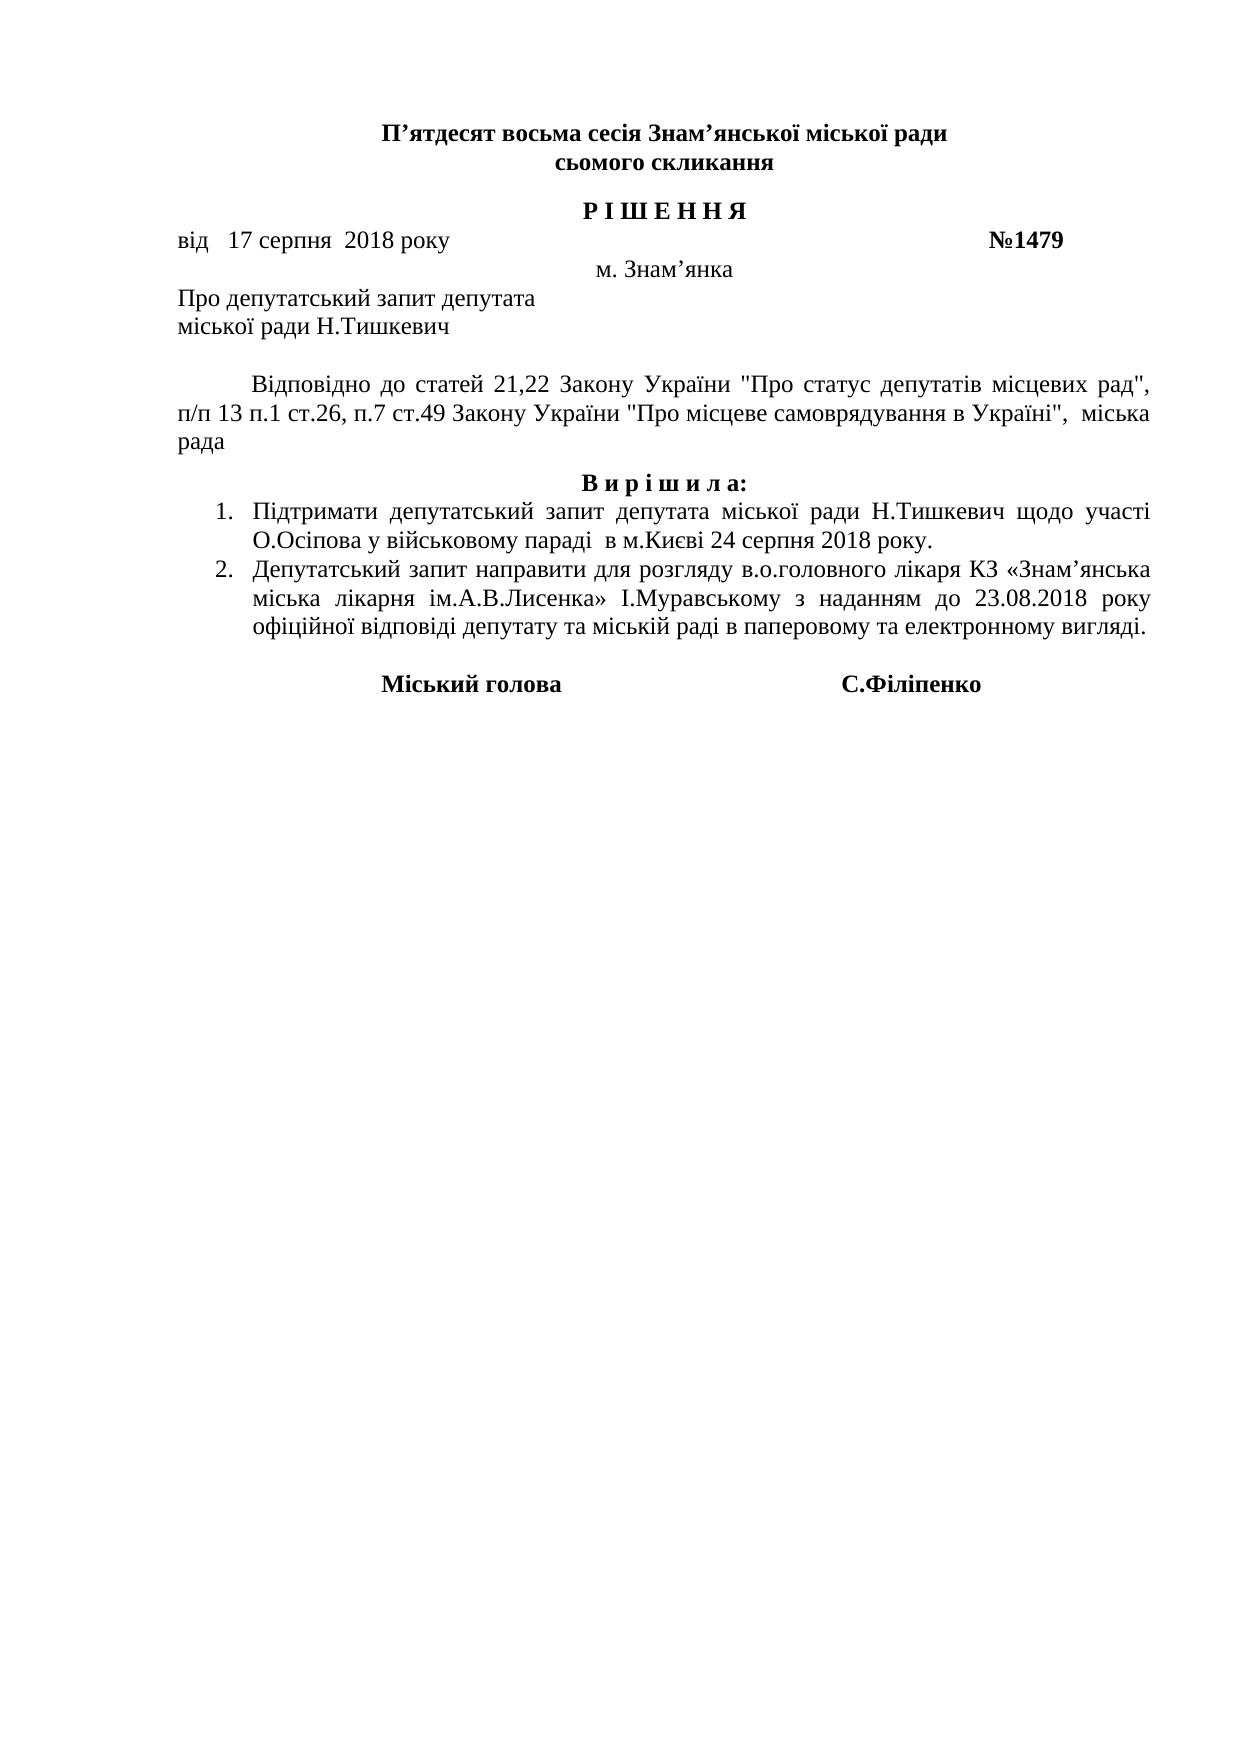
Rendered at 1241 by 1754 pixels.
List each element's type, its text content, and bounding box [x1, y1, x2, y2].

list Підтримати депутатський запит депутата міської ради Н.Тишкевич щодо участі О.Осіпова у військовому параді в м.Києві 24 серпня 2018 року. [215, 496, 1152, 554]
text П’ятдесят восьма сесія Знам’янської міської ради [177, 118, 1152, 147]
list Депутатський запит направити для розгляду в.о.головного лікаря КЗ «Знам’янська міська лікарня ім.А.В.Лисенка» І.Муравському з наданням до 23.08.2018 року офіційної відповіді депутату та міській раді в паперовому та електронному вигляді. [215, 554, 1152, 640]
text сьомого скликання [177, 147, 1152, 176]
text Міський голова С.Філіпенко [251, 669, 1152, 698]
text Про депутатський запит депутата [177, 283, 1152, 311]
text від 17 серпня 2018 року №1479 [177, 225, 1152, 254]
text В и р і ш и л а: [177, 468, 1152, 496]
text м. Знам’янка [177, 254, 1152, 283]
text Відповідно до статей 21,22 Закону України "Про статус депутатів місцевих рад", п/п 13 п.1 ст.26, п.7 ст.49 Закону України "Про місцеве самоврядування в Україні", міська рада [177, 369, 1152, 455]
text міської ради Н.Тишкевич [177, 311, 1152, 340]
subtitle Р І Ш Е Н Н Я [177, 196, 1152, 225]
